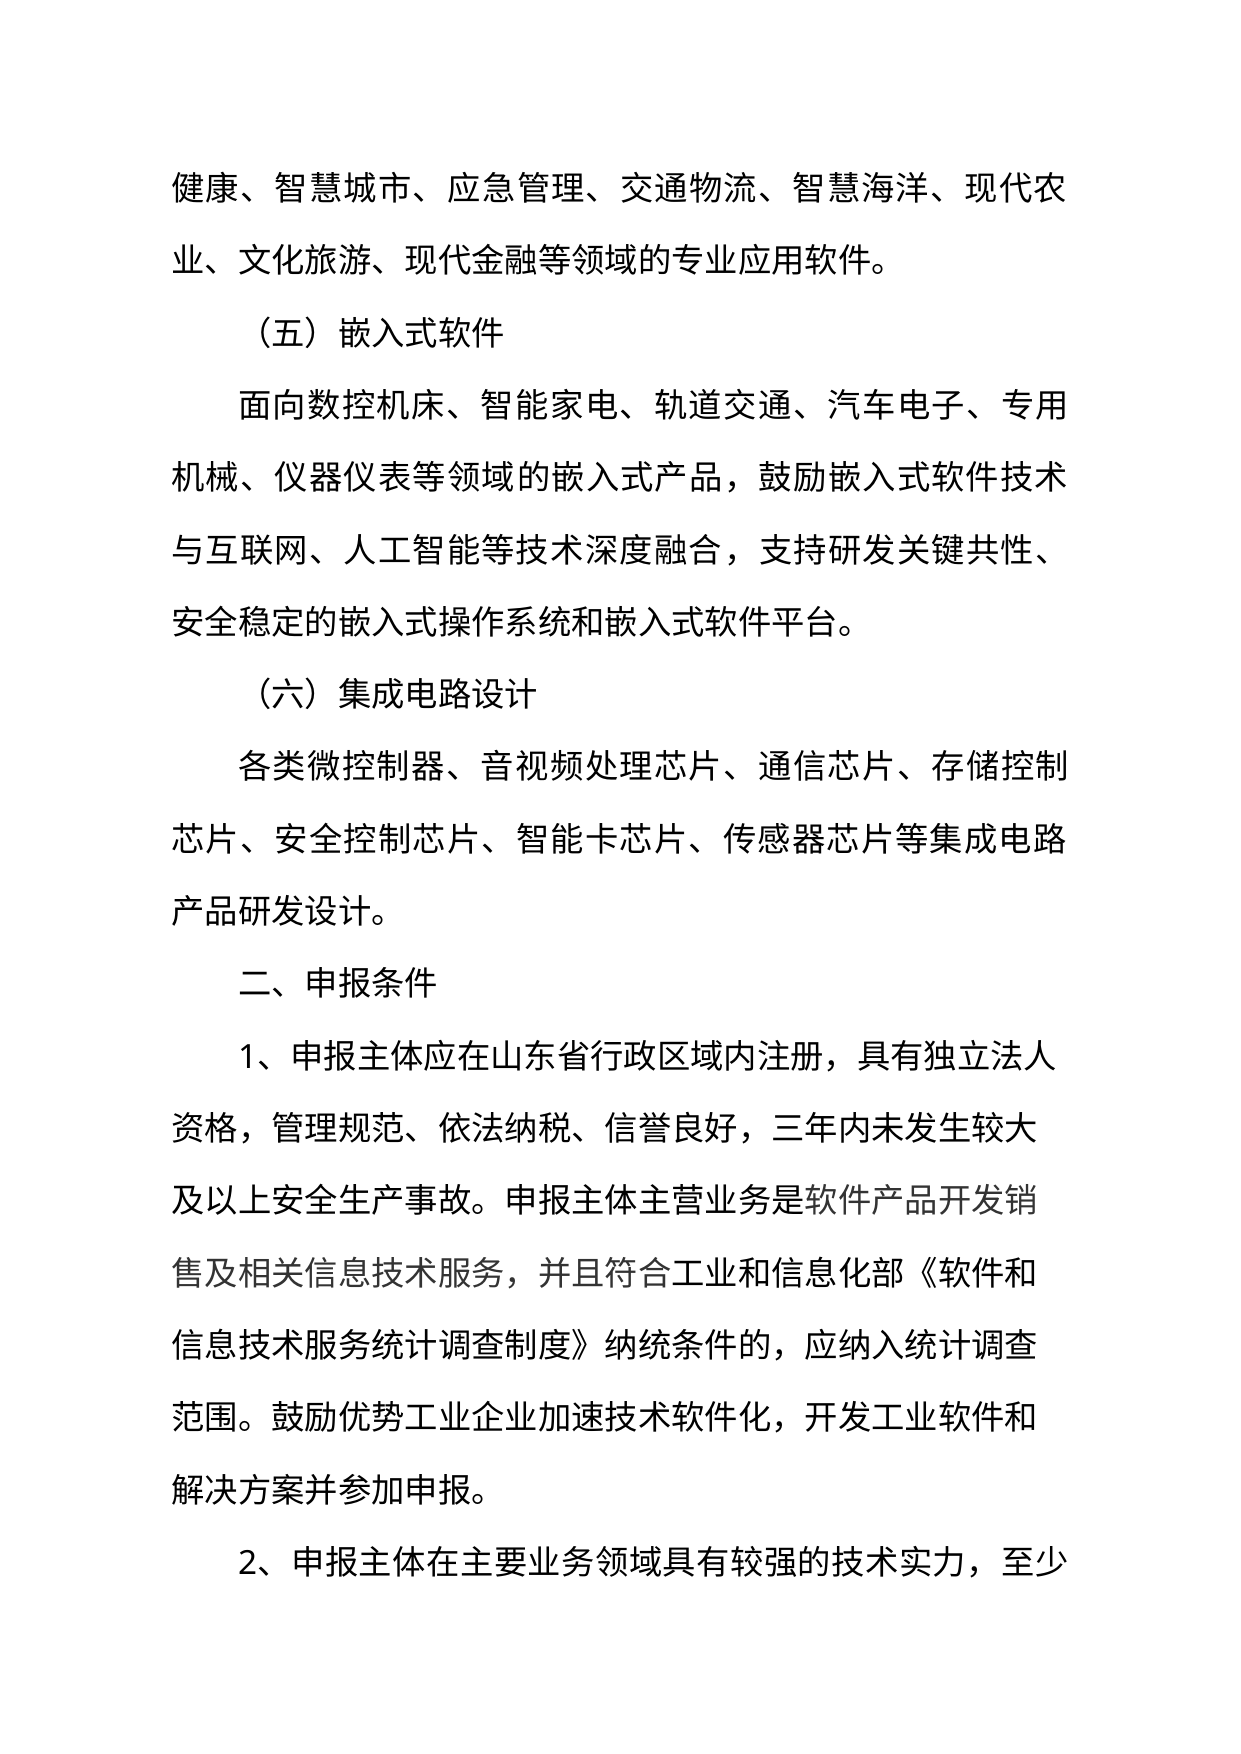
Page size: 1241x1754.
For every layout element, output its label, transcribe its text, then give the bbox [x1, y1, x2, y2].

list 面向数控机床、智能家电、轨道交通、汽车电子、专用机械、仪器仪表等领域的嵌入式产品，鼓励嵌入式软件技术与互联网、人工智能等技术深度融合，支持研发关键共性、安全稳定的嵌入式操作系统和嵌入式软件平台。 [171, 379, 1069, 644]
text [171, 1536, 1069, 1584]
list 二、申报条件 [171, 957, 1069, 1005]
text （五）嵌入式软件 [171, 307, 1069, 355]
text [171, 162, 1069, 282]
text 1、申报主体应在山东省行政区域内注册，具有独立法人资格，管理规范、依法纳税、信誉良好，三年内未发生较大及以上安全生产事故。申报主体主营业务是软件产品开发销售及相关信息技术服务，并且符合工业和信息化部《软件和信息技术服务统计调查制度》纳统条件的，应纳入统计调查范围。鼓励优势工业企业加速技术软件化，开发工业软件和解决方案并参加申报。 [171, 1029, 1069, 1512]
list （六）集成电路设计 [171, 668, 1069, 716]
list 各类微控制器、音视频处理芯片、通信芯片、存储控制芯片、安全控制芯片、智能卡芯片、传感器芯片等集成电路产品研发设计。 [171, 740, 1069, 933]
